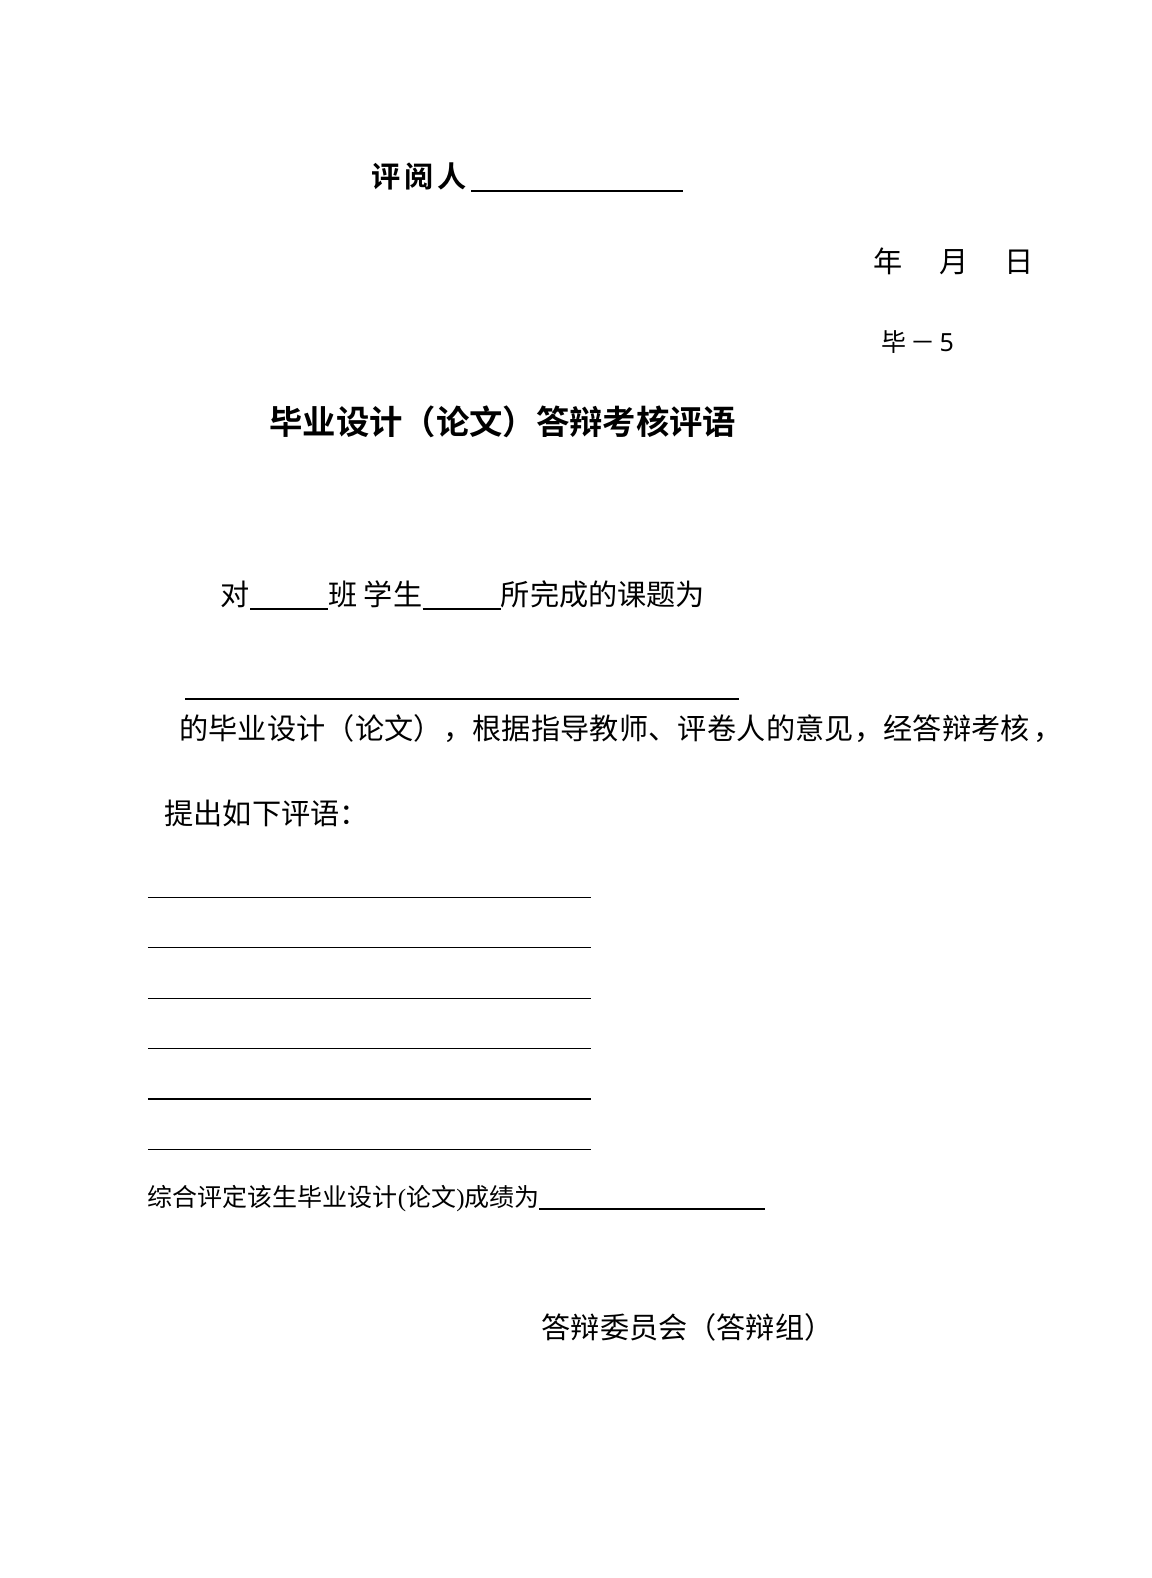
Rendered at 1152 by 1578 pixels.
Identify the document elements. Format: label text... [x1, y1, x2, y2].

text 综合评定该生毕业设计(论文)成绩为 [148, 1177, 1033, 1214]
text 评阅人 [148, 153, 1033, 196]
text 答辩委员会（答辩组） [148, 1304, 1033, 1347]
text 年 月 日 [148, 238, 1033, 281]
text 毕业设计（论文）答辩考核评语 [148, 395, 1033, 444]
text 对 班 学生 所完成的课题为 [148, 571, 1033, 613]
text 毕－5 [148, 323, 1033, 359]
text 的毕业设计（论文），根据指导教师、评卷人的意见，经答辩考核，提出如下评语： [164, 706, 1033, 833]
